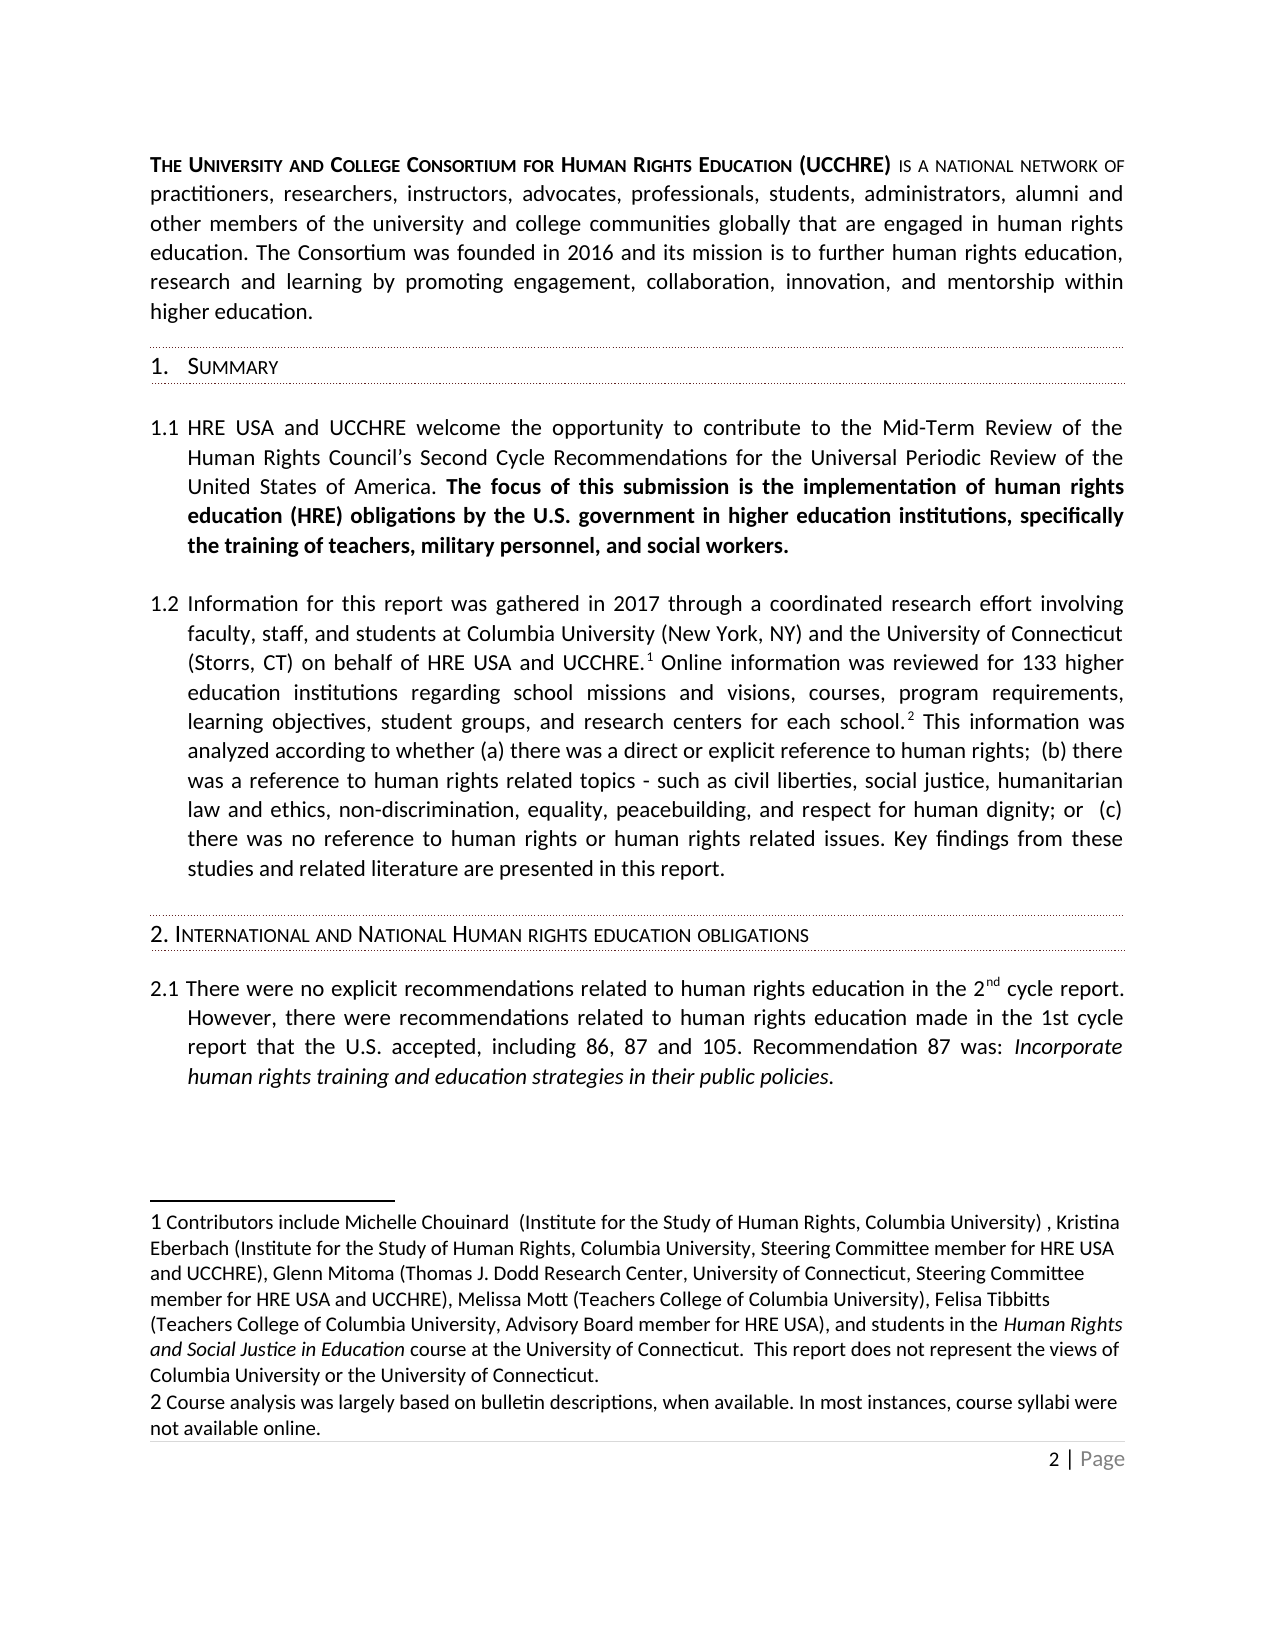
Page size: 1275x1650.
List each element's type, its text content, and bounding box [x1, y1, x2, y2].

subtitle 2. International and National Human rights education obligations [150, 914, 1125, 951]
subtitle The University and College Consortium for Human Rights Education (UCCHRE) is a national network of practitioners, researchers, instructors, advocates, professionals, students, administrators, alumni and other members of the university and college communities globally that are engaged in human rights education. The Consortium was founded in 2016 and its mission is to further human rights education, research and learning by promoting engagement, collaboration, innovation, and mentorship within higher education. [150, 150, 1125, 325]
text 2.1 There were no explicit recommendations related to human rights education in the 2nd cycle report. However, there were recommendations related to human rights education made in the 1st cycle report that the U.S. accepted, including 86, 87 and 105. Recommendation 87 was: Incorporate human rights training and education strategies in their public policies. [150, 974, 1125, 1090]
list HRE USA and UCCHRE welcome the opportunity to contribute to the Mid-Term Review of the Human Rights Council’s Second Cycle Recommendations for the Universal Periodic Review of the United States of America. The focus of this submission is the implementation of human rights education (HRE) obligations by the U.S. government in higher education institutions, specifically the training of teachers, military personnel, and social workers. [150, 413, 1125, 559]
subtitle Summary [150, 347, 1125, 384]
list Information for this report was gathered in 2017 through a coordinated research effort involving faculty, staff, and students at Columbia University (New York, NY) and the University of Connecticut (Storrs, CT) on behalf of HRE USA and UCCHRE. Online information was reviewed for 133 higher education institutions regarding school missions and visions, courses, program requirements, learning objectives, student groups, and research centers for each school. This information was analyzed according to whether (a) there was a direct or explicit reference to human rights; (b) there was a reference to human rights related topics - such as civil liberties, social justice, humanitarian law and ethics, non-discrimination, equality, peacebuilding, and respect for human dignity; or (c) there was no reference to human rights or human rights related issues. Key findings from these studies and related literature are presented in this report. [150, 589, 1125, 882]
